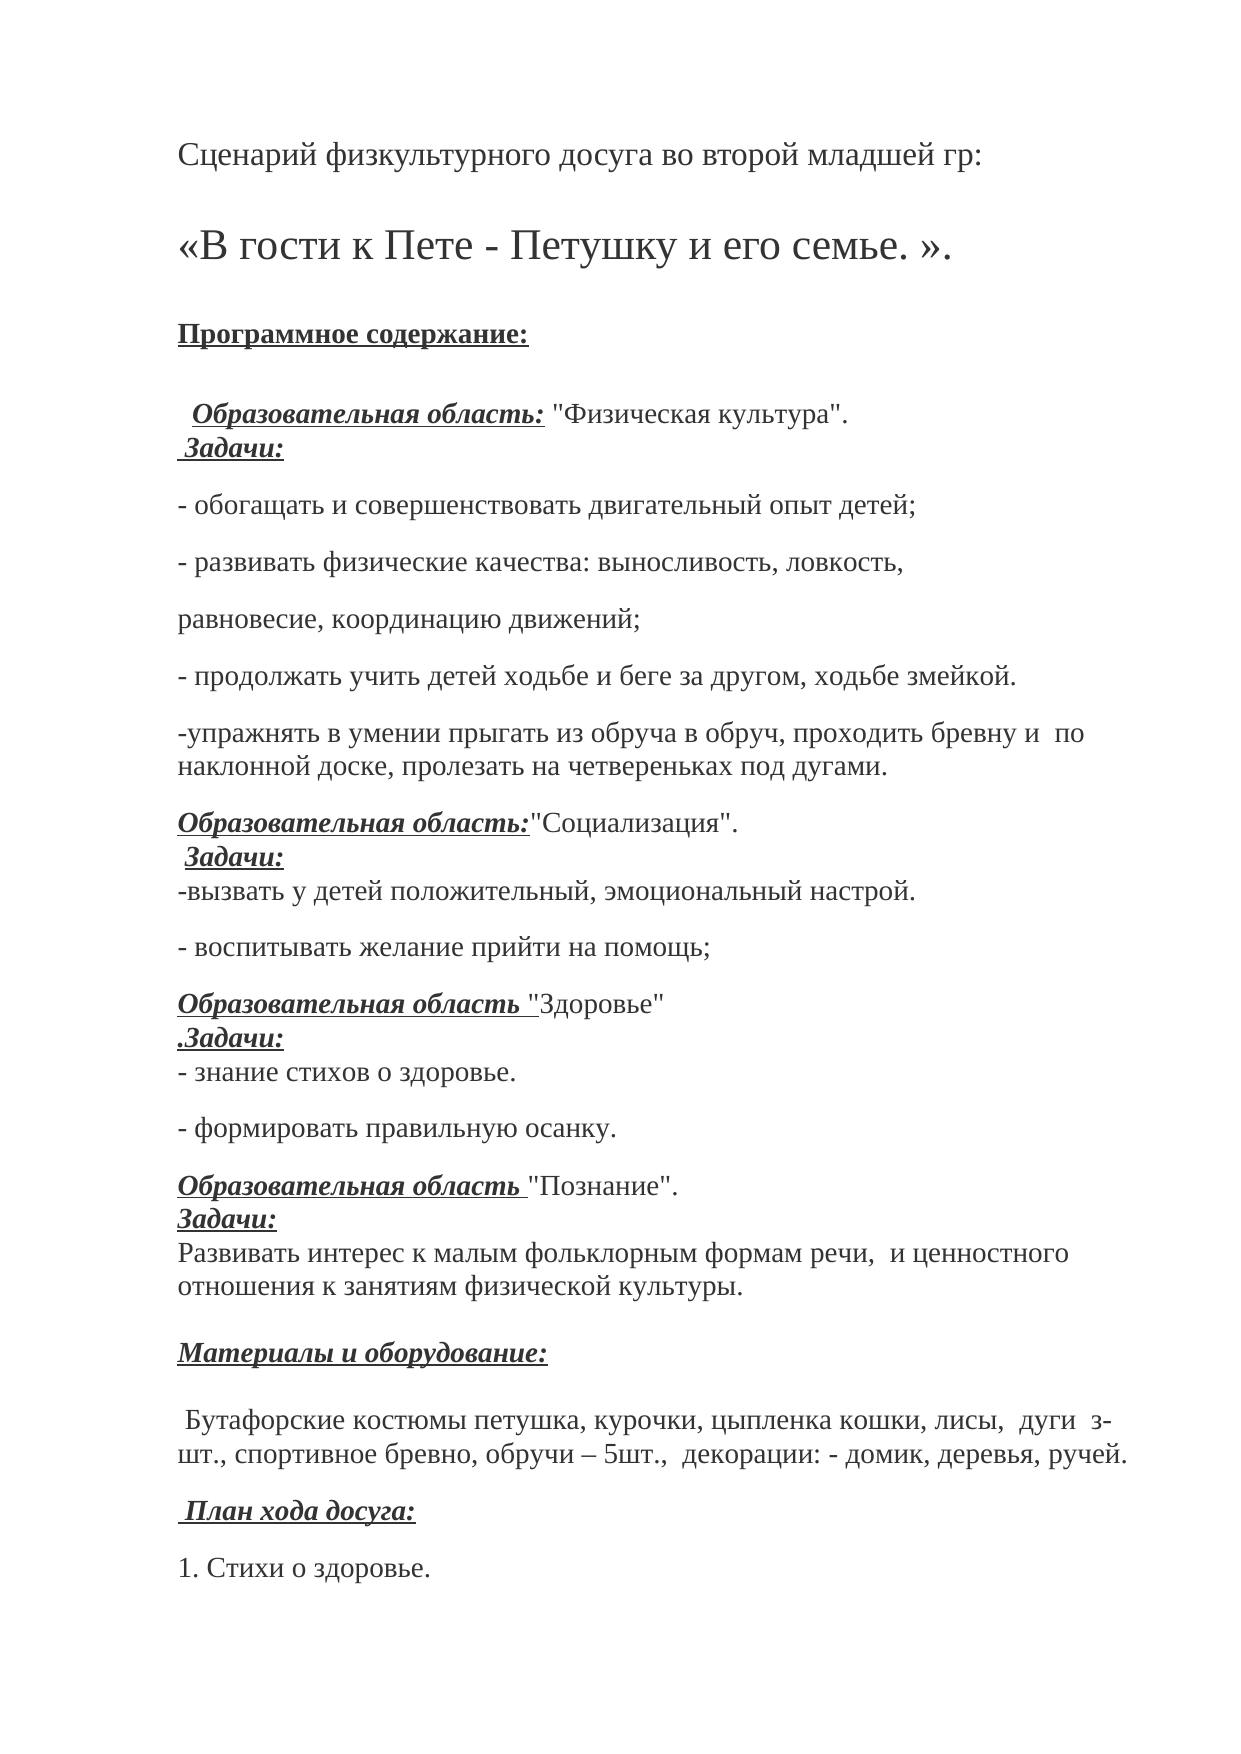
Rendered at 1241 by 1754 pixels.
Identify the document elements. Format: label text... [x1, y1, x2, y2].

text -вызвать у детей положительный, эмоциональный настрой. [177, 873, 1152, 906]
text - воспитывать желание прийти на помощь; [177, 929, 1152, 963]
text Бутафорские костюмы петушка, курочки, цыпленка кошки, лисы, дуги з- шт., спортивное бревно, обручи – 5шт., декорации: - домик, деревья, ручей. [177, 1402, 1152, 1469]
text Задачи: [177, 1201, 1152, 1235]
text Образовательная область "Познание". [177, 1168, 1152, 1201]
text -упражнять в умении прыгать из обруча в обруч, проходить бревну и по наклонной доске, пролезать на четвереньках под дугами. [177, 715, 1152, 782]
text Развивать интерес к малым фольклорным формам речи, и ценностного отношения к занятиям физической культуры. [177, 1235, 1152, 1302]
text Образовательная область: "Физическая культура". [177, 397, 1152, 430]
text Материалы и оборудование: [177, 1335, 1152, 1369]
text Задачи: [177, 839, 1152, 873]
text Образовательная область "Здоровье" [177, 987, 1152, 1020]
text - обогащать и совершенствовать двигательный опыт детей; [177, 487, 1152, 521]
text - развивать физические качества: выносливость, ловкость, [177, 544, 1152, 578]
subtitle Сценарий физкультурного досуга во второй младшей гр: [177, 134, 1152, 172]
text План хода досуга: [177, 1493, 1152, 1526]
subtitle Программное содержание: [177, 316, 1152, 350]
text - знание стихов о здоровье. [177, 1054, 1152, 1087]
subtitle «В гости к Пете - Петушку и его семье. ». [177, 219, 1152, 269]
text .Задачи: [177, 1020, 1152, 1054]
text 1. Стихи о здоровье. [177, 1550, 1152, 1583]
text - продолжать учить детей ходьбе и беге за другом, ходьбе змейкой. [177, 658, 1152, 692]
text равновесие, координацию движений; [177, 601, 1152, 634]
text Образовательная область:"Социализация". [177, 806, 1152, 839]
text Задачи: [177, 430, 1152, 464]
text - формировать правильную осанку. [177, 1111, 1152, 1144]
